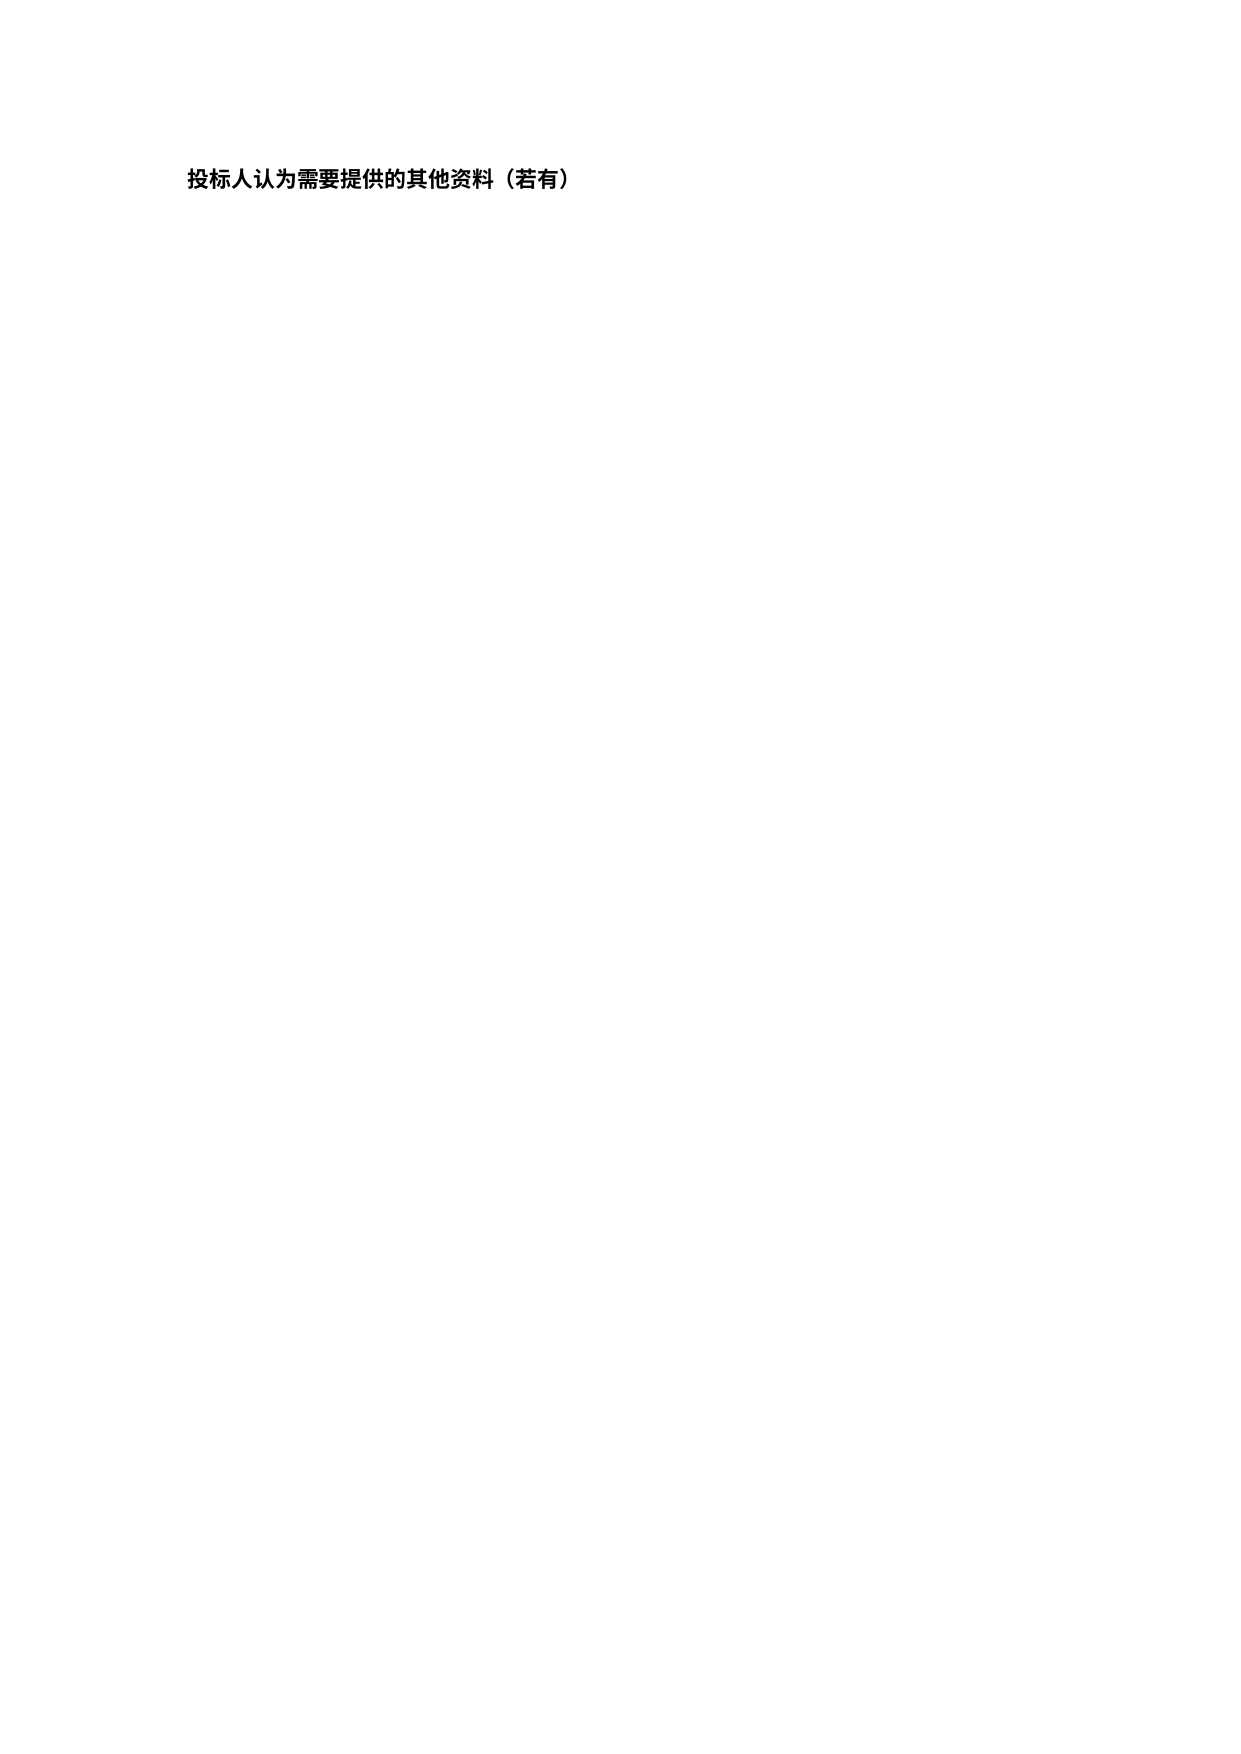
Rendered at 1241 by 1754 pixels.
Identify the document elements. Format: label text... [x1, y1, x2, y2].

text 投标人认为需要提供的其他资料（若有） [187, 162, 1053, 194]
